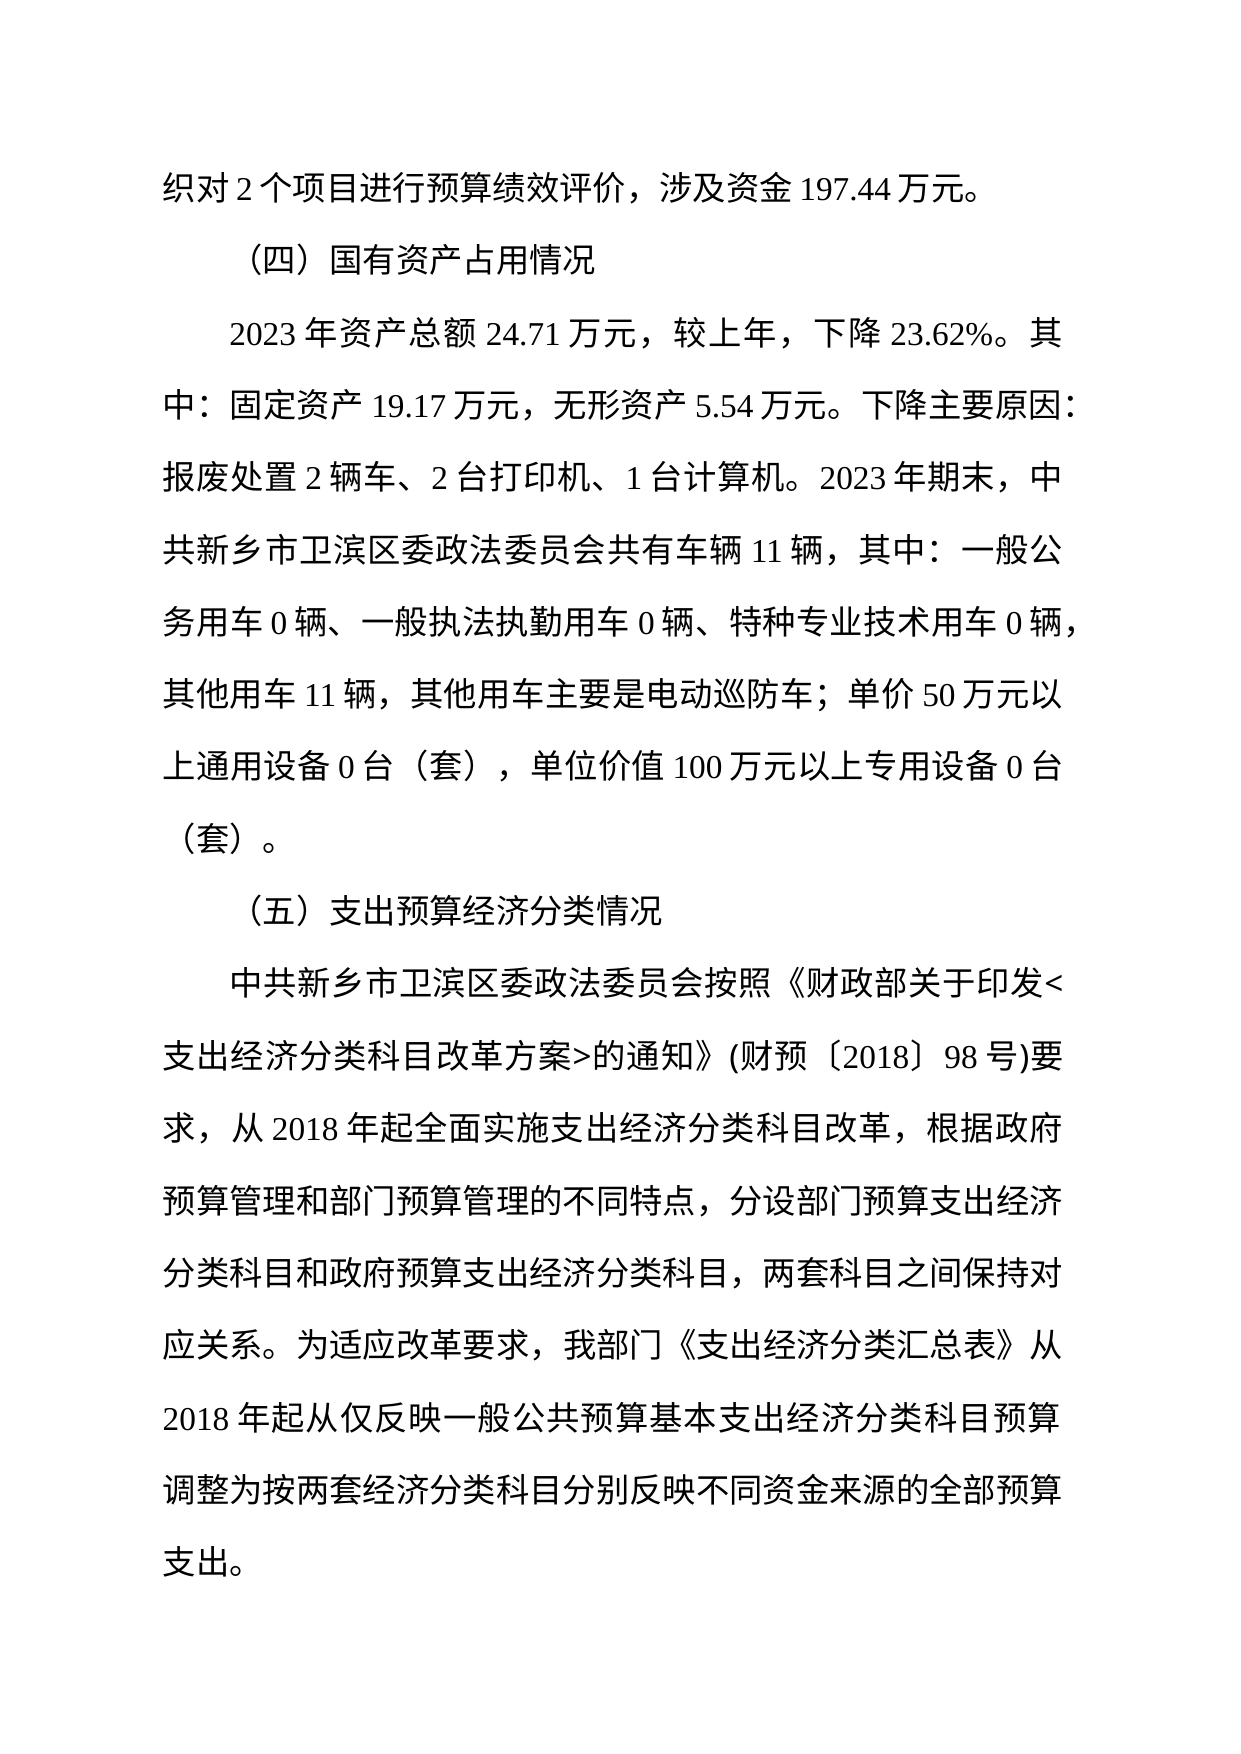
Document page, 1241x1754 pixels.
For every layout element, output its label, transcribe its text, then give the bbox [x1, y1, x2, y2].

text （四）国有资产占用情况 [162, 234, 1063, 282]
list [162, 162, 1063, 210]
text 中共新乡市卫滨区委政法委员会按照《财政部关于印发<支出经济分类科目改革方案>的通知》(财预〔2018〕98号)要求，从2018年起全面实施支出经济分类科目改革，根据政府预算管理和部门预算管理的不同特点，分设部门预算支出经济分类科目和政府预算支出经济分类科目，两套科目之间保持对应关系。为适应改革要求，我部门《支出经济分类汇总表》从2018年起从仅反映一般公共预算基本支出经济分类科目预算调整为按两套经济分类科目分别反映不同资金来源的全部预算支出。 [162, 957, 1063, 1584]
text 2023年资产总额24.71万元，较上年，下降23.62%。其中：固定资产19.17万元，无形资产5.54万元。下降主要原因：报废处置2辆车、2台打印机、1台计算机。2023年期末，中共新乡市卫滨区委政法委员会共有车辆11辆，其中：一般公务用车0辆、一般执法执勤用车0辆、特种专业技术用车0辆，其他用车11辆，其他用车主要是电动巡防车；单价50万元以上通用设备0台（套），单位价值100万元以上专用设备0台（套）。 [162, 307, 1063, 861]
text （五）支出预算经济分类情况 [162, 885, 1063, 933]
